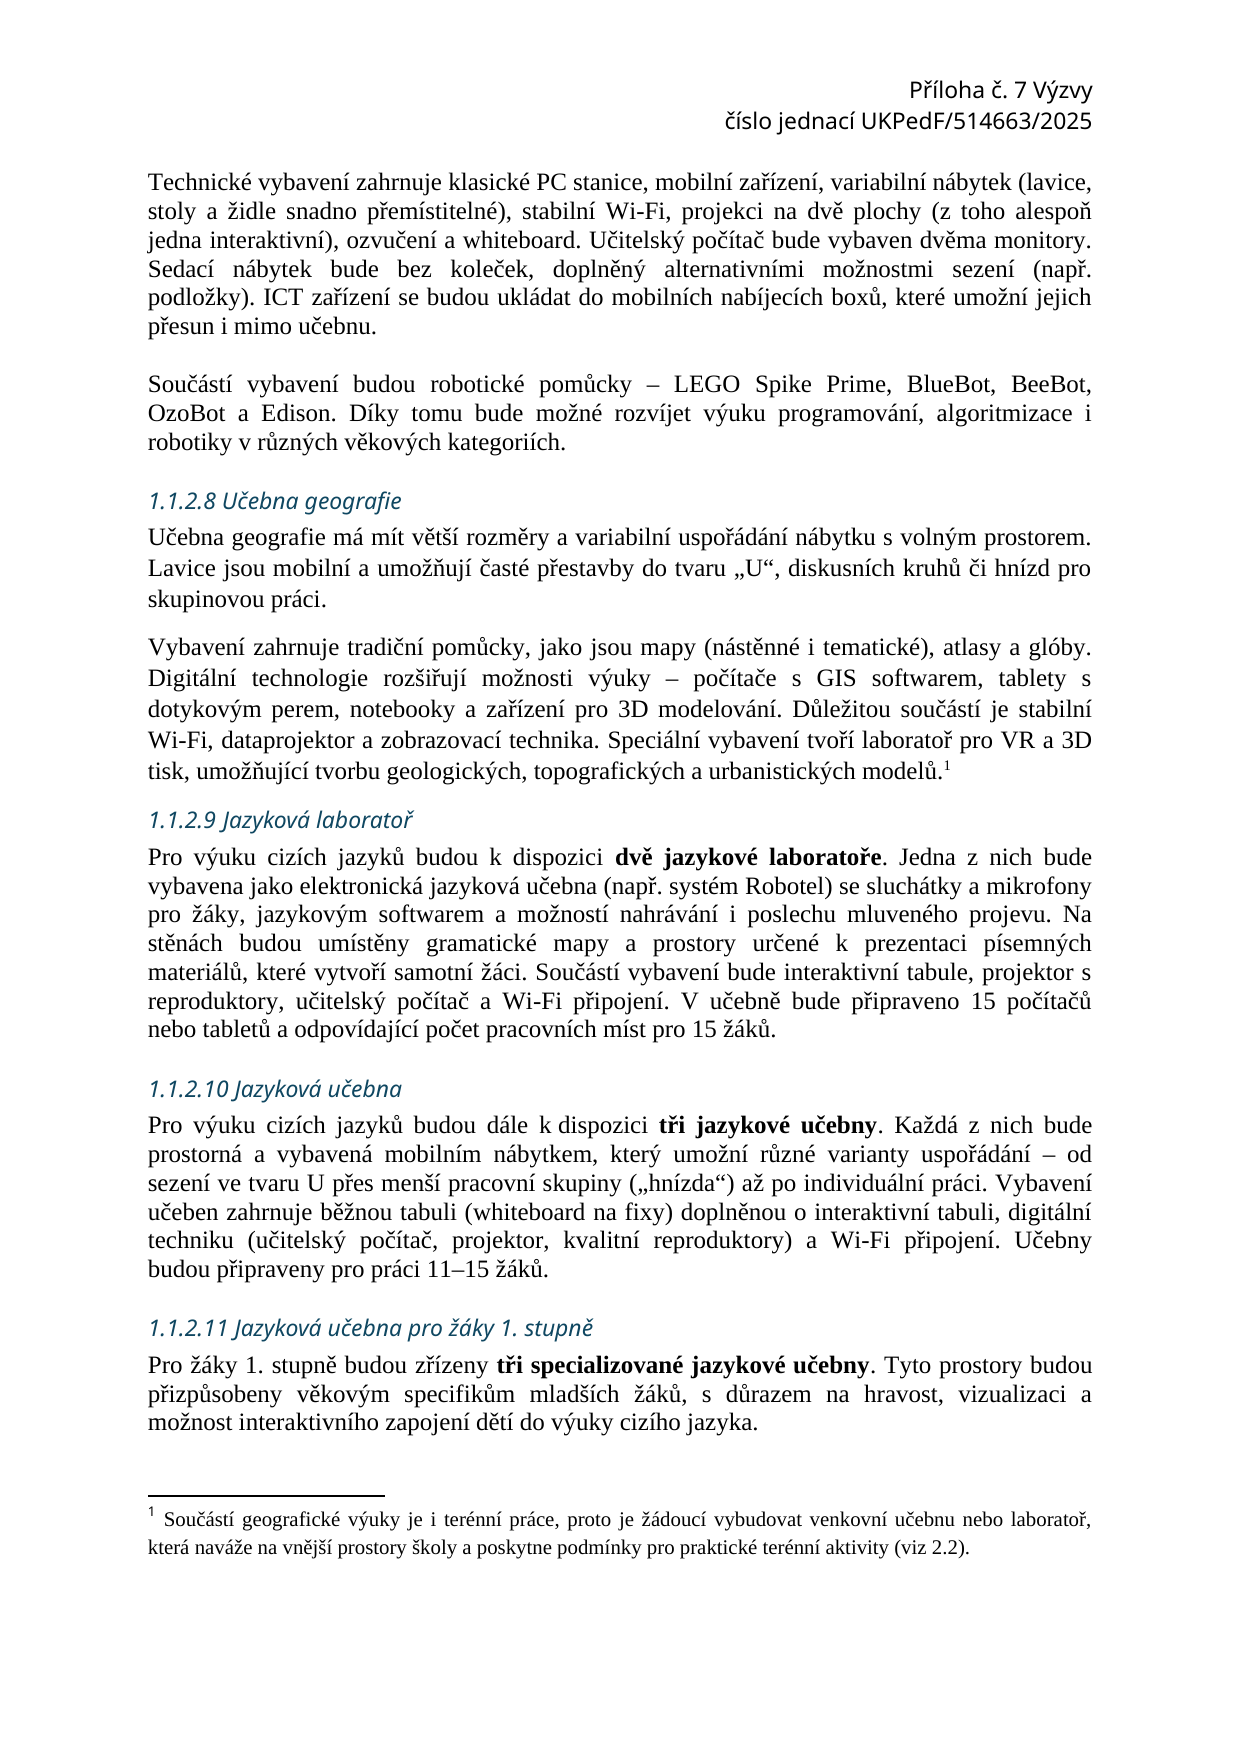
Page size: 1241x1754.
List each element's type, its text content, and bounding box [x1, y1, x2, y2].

subtitle 1.1.2.11 Jazyková učebna pro žáky 1. stupně [148, 1312, 1093, 1343]
text Vybavení zahrnuje tradiční pomůcky, jako jsou mapy (nástěnné i tematické), atlasy a glóby. Digitální technologie rozšiřují možnosti výuky – počítače s GIS softwarem, tablety s dotykovým perem, notebooky a zařízení pro 3D modelování. Důležitou součástí je stabilní Wi-Fi, dataprojektor a zobrazovací technika. Speciální vybavení tvoří laboratoř pro VR a 3D tisk, umožňující tvorbu geologických, topografických a urbanistických modelů. [148, 632, 1093, 785]
text Pro výuku cizích jazyků budou k dispozici dvě jazykové laboratoře. Jedna z nich bude vybavena jako elektronická jazyková učebna (např. systém Robotel) se sluchátky a mikrofony pro žáky, jazykovým softwarem a možností nahrávání i poslechu mluveného projevu. Na stěnách budou umístěny gramatické mapy a prostory určené k prezentaci písemných materiálů, které vytvoří samotní žáci. Součástí vybavení bude interaktivní tabule, projektor s reproduktory, učitelský počítač a Wi-Fi připojení. V učebně bude připraveno 15 počítačů nebo tabletů a odpovídající počet pracovních míst pro 15 žáků. [148, 842, 1093, 1043]
subtitle Jazyková laboratoř [148, 804, 1093, 835]
text Technické vybavení zahrnuje klasické PC stanice, mobilní zařízení, variabilní nábytek (lavice, stoly a židle snadno přemístitelné), stabilní Wi-Fi, projekci na dvě plochy (z toho alespoň jedna interaktivní), ozvučení a whiteboard. Učitelský počítač bude vybaven dvěma monitory. Sedací nábytek bude bez koleček, doplněný alternativními možnostmi sezení (např. podložky). ICT zařízení se budou ukládat do mobilních nabíjecích boxů, které umožní jejich přesun i mimo učebnu. [148, 167, 1093, 340]
text Pro výuku cizích jazyků budou dále k dispozici tři jazykové učebny. Každá z nich bude prostorná a vybavená mobilním nábytkem, který umožní různé varianty uspořádání – od sezení ve tvaru U přes menší pracovní skupiny („hnízda“) až po individuální práci. Vybavení učeben zahrnuje běžnou tabuli (whiteboard na fixy) doplněnou o interaktivní tabuli, digitální techniku (učitelský počítač, projektor, kvalitní reproduktory) a Wi-Fi připojení. Učebny budou připraveny pro práci 11–15 žáků. [148, 1110, 1093, 1283]
subtitle 1.1.2.8 Učebna geografie [148, 484, 1093, 516]
text Učebna geografie má mít větší rozměry a variabilní uspořádání nábytku s volným prostorem. Lavice jsou mobilní a umožňují časté přestavby do tvaru „U“, diskusních kruhů či hnízd pro skupinovou práci. [148, 522, 1093, 613]
text Součástí vybavení budou robotické pomůcky – LEGO Spike Prime, BlueBot, BeeBot, OzoBot a Edison. Díky tomu bude možné rozvíjet výuku programování, algoritmizace i robotiky v různých věkových kategoriích. [148, 369, 1093, 455]
subtitle 1.1.2.10 Jazyková učebna [148, 1072, 1093, 1104]
text Pro žáky 1. stupně budou zřízeny tři specializované jazykové učebny. Tyto prostory budou přizpůsobeny věkovým specifikům mladších žáků, s důrazem na hravost, vizualizaci a možnost interaktivního zapojení dětí do výuky cizího jazyka. [148, 1350, 1093, 1436]
